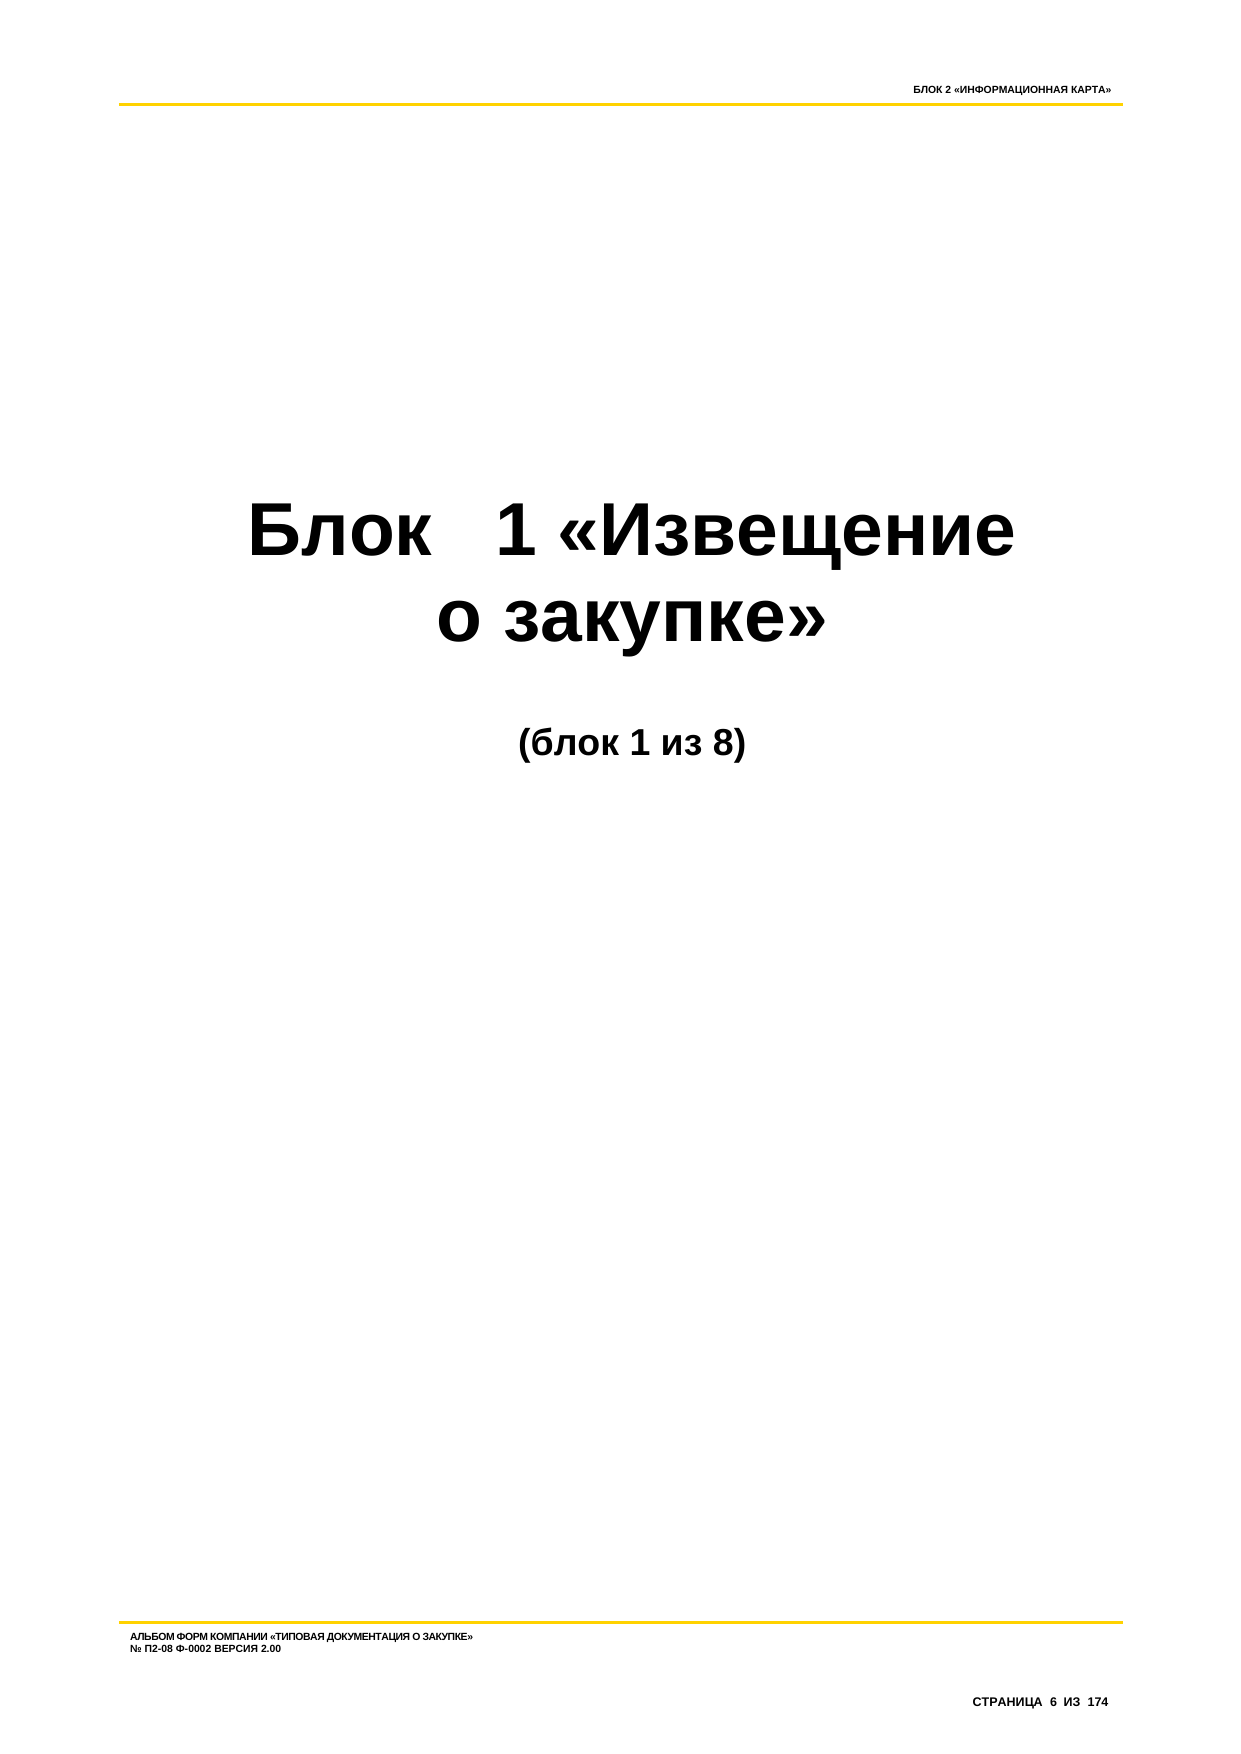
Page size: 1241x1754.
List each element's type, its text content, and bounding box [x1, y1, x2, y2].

text Блок 1 «Извещение о закупке» [130, 485, 1134, 657]
text (блок 1 из 8) [130, 720, 1134, 763]
